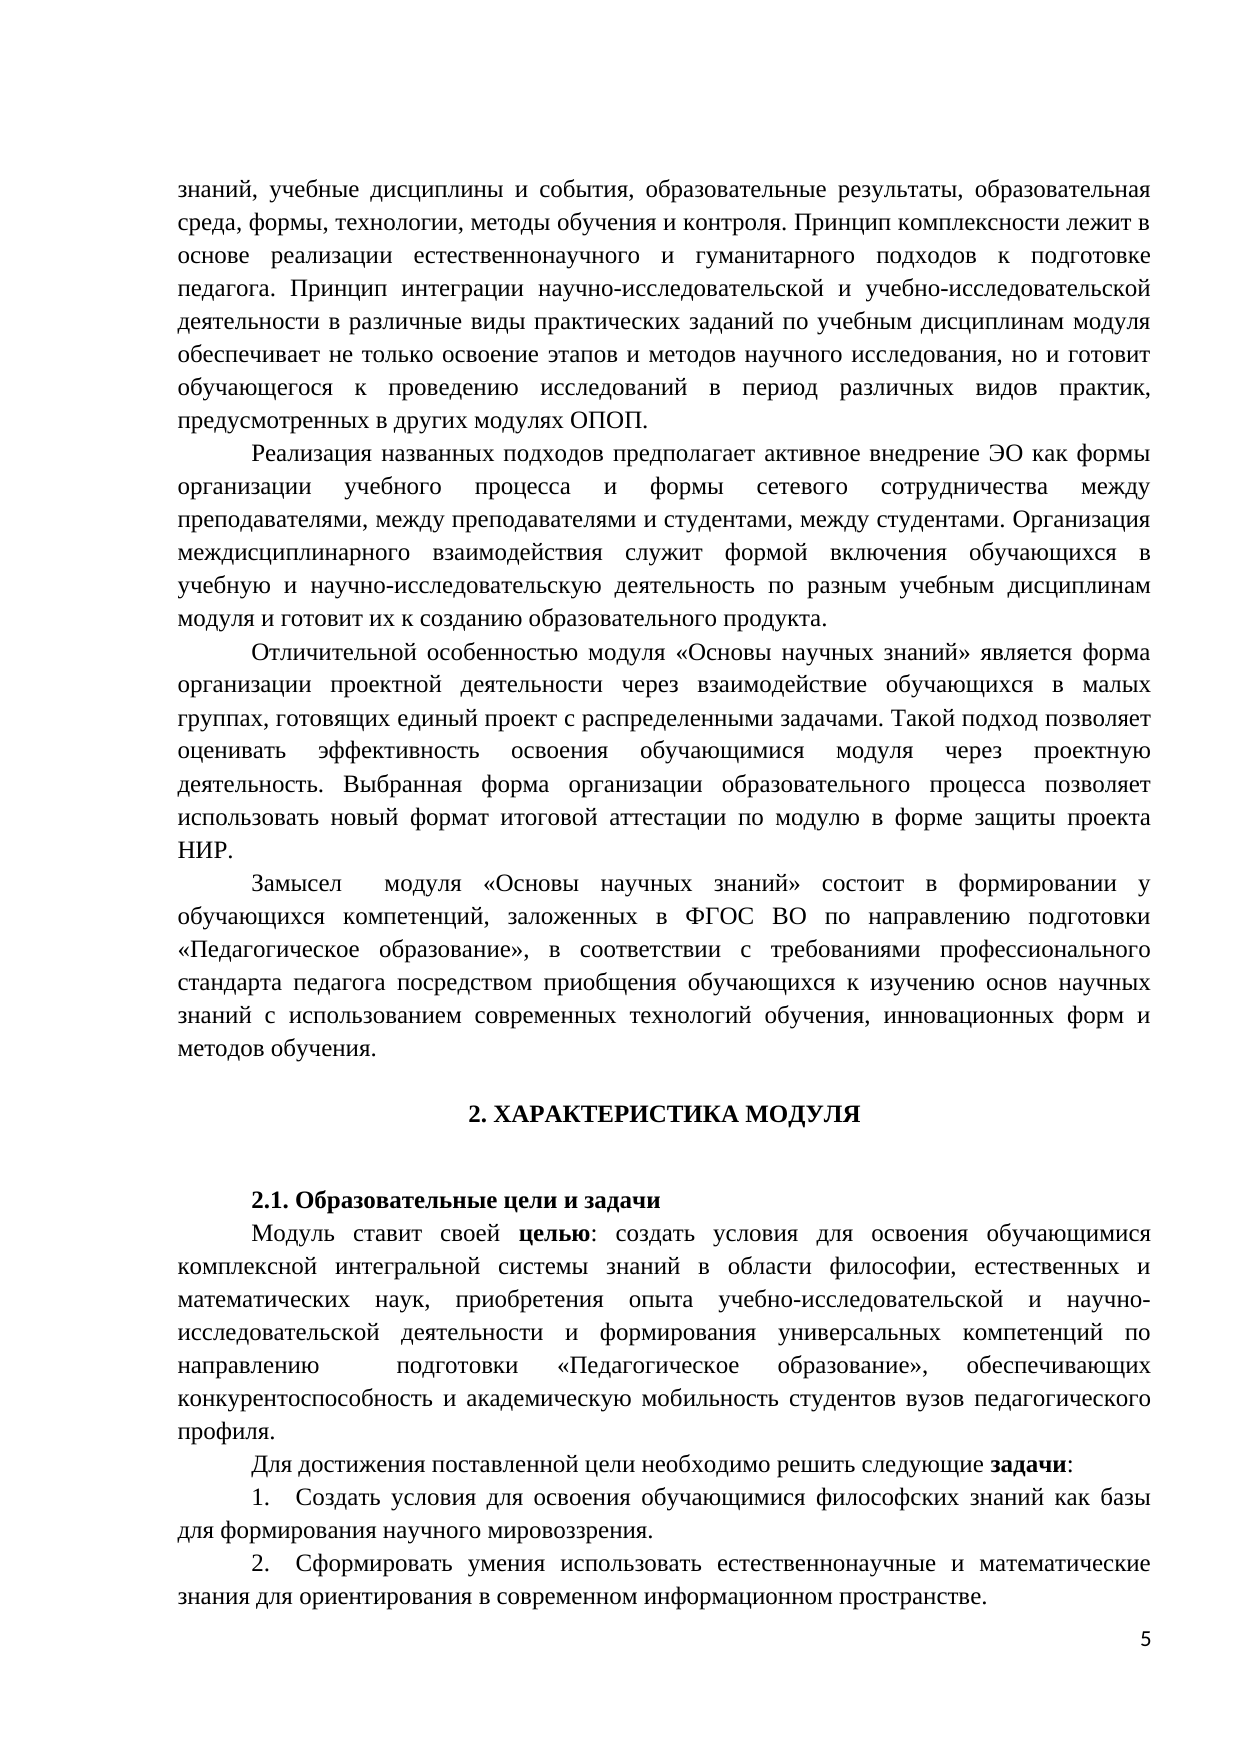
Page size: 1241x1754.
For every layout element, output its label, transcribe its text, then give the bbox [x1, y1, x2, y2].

text Отличительной особенностью модуля «Основы научных знаний» является форма организации проектной деятельности через взаимодействие обучающихся в малых группах, готовящих единый проект с распределенными задачами. Такой подход позволяет оценивать эффективность освоения обучающимися модуля через проектную деятельность. Выбранная форма организации образовательного процесса позволяет использовать новый формат итоговой аттестации по модулю в форме защиты проекта НИР. [177, 637, 1152, 863]
text Для достижения поставленной цели необходимо решить следующие задачи: [177, 1449, 1152, 1478]
list Создать условия для освоения обучающимися философских знаний как базы для формирования научного мировоззрения. [177, 1482, 1152, 1544]
text 2. ХАРАКТЕРИСТИКА МОДУЛЯ [177, 1099, 1152, 1128]
list Сформировать умения использовать естественнонаучные и математические знания для ориентирования в современном информационном пространстве. [177, 1548, 1152, 1610]
text 2.1. Образовательные цели и задачи [177, 1185, 1152, 1214]
text Замысел модуля «Основы научных знаний» состоит в формировании у обучающихся компетенций, заложенных в ФГОС ВО по направлению подготовки «Педагогическое образование», в соответствии с требованиями профессионального стандарта педагога посредством приобщения обучающихся к изучению основ научных знаний с использованием современных технологий обучения, инновационных форм и методов обучения. [177, 868, 1152, 1062]
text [177, 174, 1152, 434]
text Реализация названных подходов предполагает активное внедрение ЭО как формы организации учебного процесса и формы сетевого сотрудничества между преподавателями, между преподавателями и студентами, между студентами. Организация междисциплинарного взаимодействия служит формой включения обучающихся в учебную и научно-исследовательскую деятельность по разным учебным дисциплинам модуля и готовит их к созданию образовательного продукта. [177, 438, 1152, 632]
text Модуль ставит своей целью: создать условия для освоения обучающимися комплексной интегральной системы знаний в области философии, естественных и математических наук, приобретения опыта учебно-исследовательской и научно-исследовательской деятельности и формирования универсальных компетенций по направлению подготовки «Педагогическое образование», обеспечивающих конкурентоспособность и академическую мобильность студентов вузов педагогического профиля. [177, 1218, 1152, 1445]
